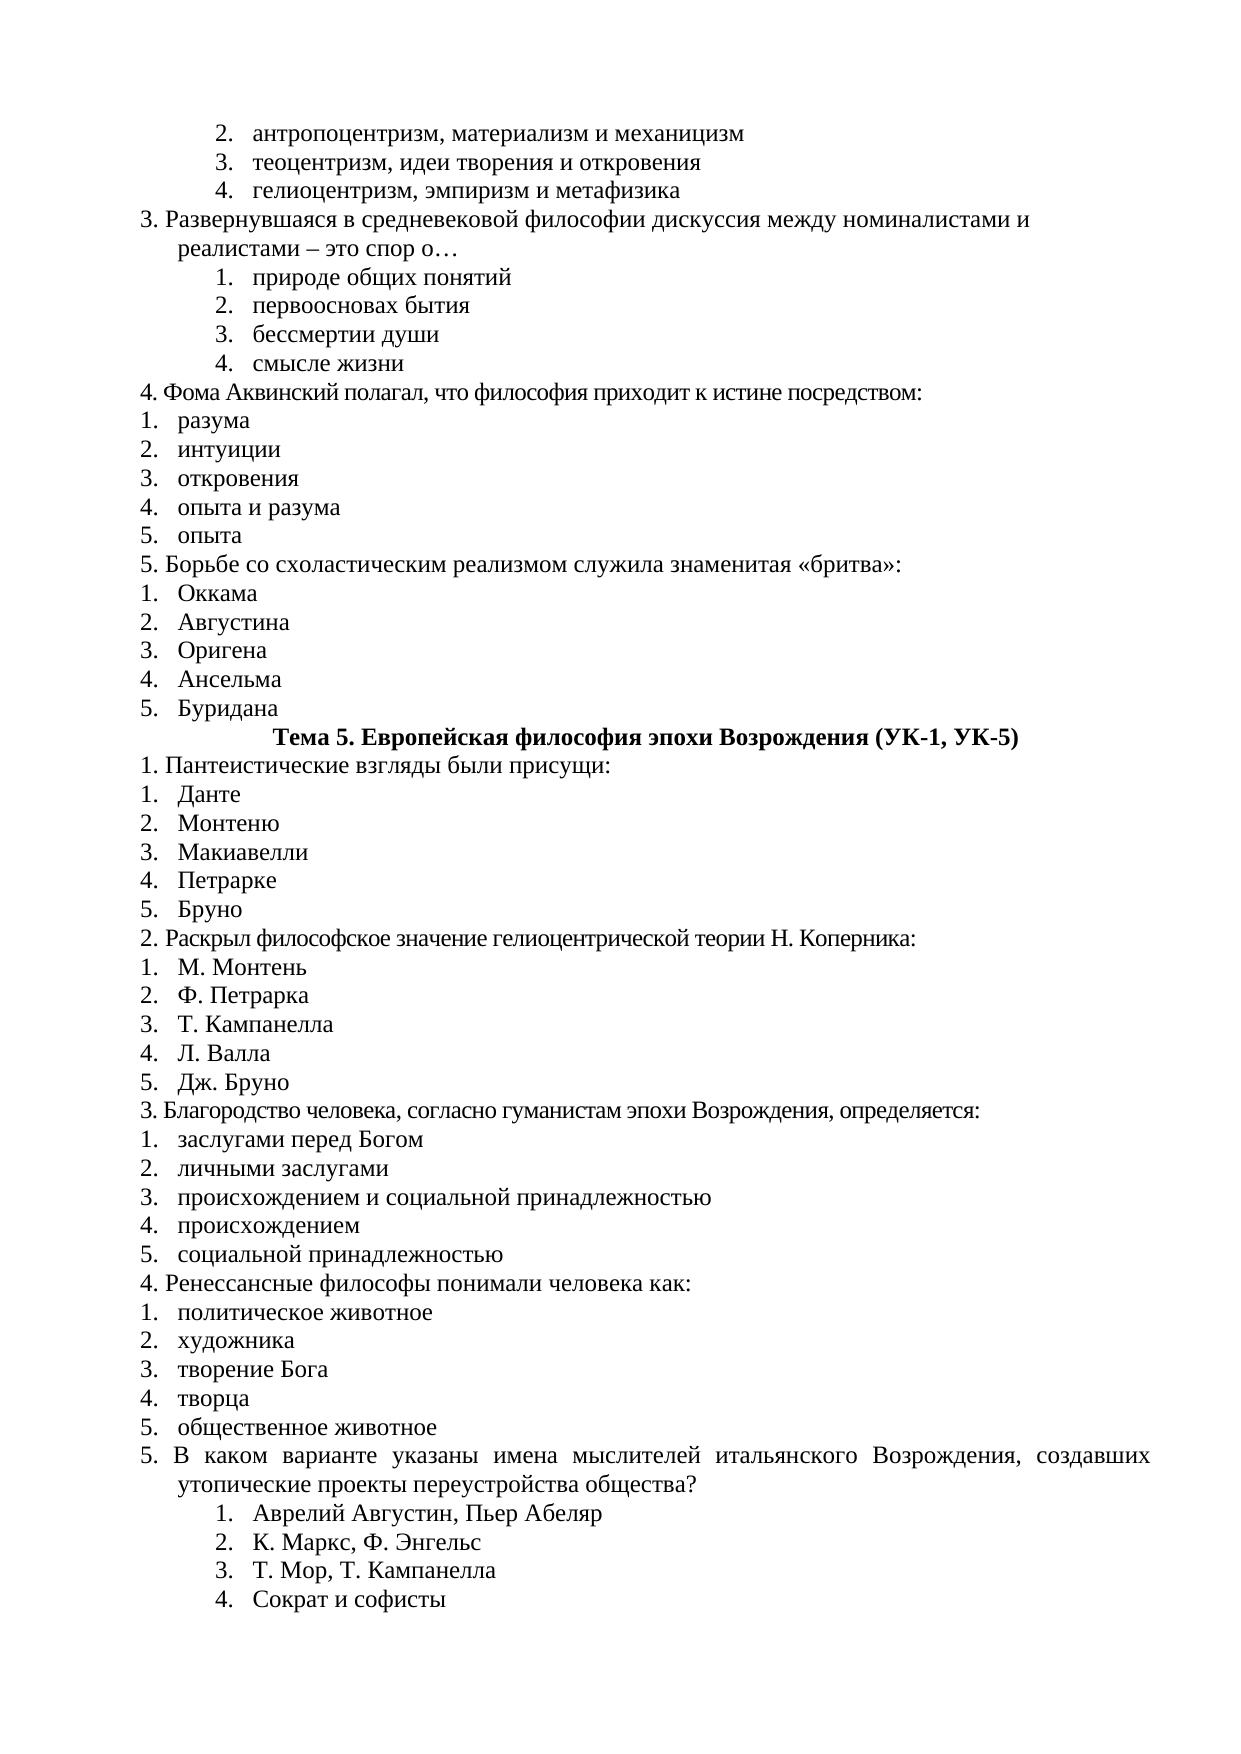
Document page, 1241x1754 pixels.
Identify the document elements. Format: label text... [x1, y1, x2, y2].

list личными заслугами [140, 1153, 1152, 1182]
text 4. Фома Аквинский полагал, что философия приходит к истине посредством: [140, 377, 1152, 406]
list Аврелий Августин, Пьер Абеляр [215, 1498, 1152, 1527]
list Оригена [140, 636, 1152, 664]
list Бруно [140, 894, 1152, 923]
list политическое животное [140, 1297, 1152, 1326]
list природе общих понятий [215, 262, 1152, 291]
list Т. Мор, Т. Кампанелла [215, 1556, 1152, 1584]
text 5. В каком варианте указаны имена мыслителей итальянского Возрождения, создавших утопические проекты переустройства общества? [140, 1441, 1152, 1498]
list гелиоцентризм, эмпиризм и метафизика [215, 176, 1152, 204]
list творца [140, 1383, 1152, 1412]
list Буридана [140, 693, 1152, 722]
list Ансельма [140, 664, 1152, 693]
text 5. Борьбе со схоластическим реализмом служила знаменитая «бритва»: [140, 549, 1152, 578]
text 3. Развернувшаяся в средневековой философии дискуссия между номиналистами и реалистами – это спор о… [140, 204, 1152, 262]
list теоцентризм, идеи творения и откровения [215, 147, 1152, 176]
text 3. Благородство человека, согласно гуманистам эпохи Возрождения, определяется: [140, 1096, 1152, 1124]
list антропоцентризм, материализм и механицизм [215, 118, 1152, 147]
list откровения [140, 463, 1152, 492]
list Петрарке [140, 866, 1152, 894]
list заслугами перед Богом [140, 1124, 1152, 1153]
list Оккама [140, 578, 1152, 607]
text 1. Пантеистические взгляды были присущи: [140, 751, 1152, 779]
list творение Бога [140, 1354, 1152, 1383]
list происхождением и социальной принадлежностью [140, 1182, 1152, 1211]
list Монтеню [140, 808, 1152, 837]
list интуиции [140, 434, 1152, 463]
text Тема 5. Европейская философия эпохи Возрождения (УК-1, УК-5) [140, 722, 1152, 751]
list Дж. Бруно [140, 1067, 1152, 1096]
list смысле жизни [215, 348, 1152, 377]
list первоосновах бытия [215, 291, 1152, 319]
list бессмертии души [215, 319, 1152, 348]
list М. Монтень [140, 952, 1152, 981]
list общественное животное [140, 1412, 1152, 1441]
list опыта [140, 521, 1152, 549]
list Макиавелли [140, 837, 1152, 866]
list художника [140, 1326, 1152, 1354]
list Ф. Петрарка [140, 981, 1152, 1009]
list Сократ и софисты [215, 1584, 1152, 1613]
list опыта и разума [140, 492, 1152, 521]
list К. Маркс, Ф. Энгельс [215, 1527, 1152, 1556]
text 4. Ренессансные философы понимали человека как: [140, 1268, 1152, 1297]
list разума [140, 406, 1152, 434]
list происхождением [140, 1211, 1152, 1239]
list социальной принадлежностью [140, 1239, 1152, 1268]
text 2. Раскрыл философское значение гелиоцентрической теории Н. Коперника: [140, 923, 1152, 952]
list Т. Кампанелла [140, 1009, 1152, 1038]
list Л. Валла [140, 1038, 1152, 1067]
list Августина [140, 607, 1152, 636]
list Данте [140, 779, 1152, 808]
